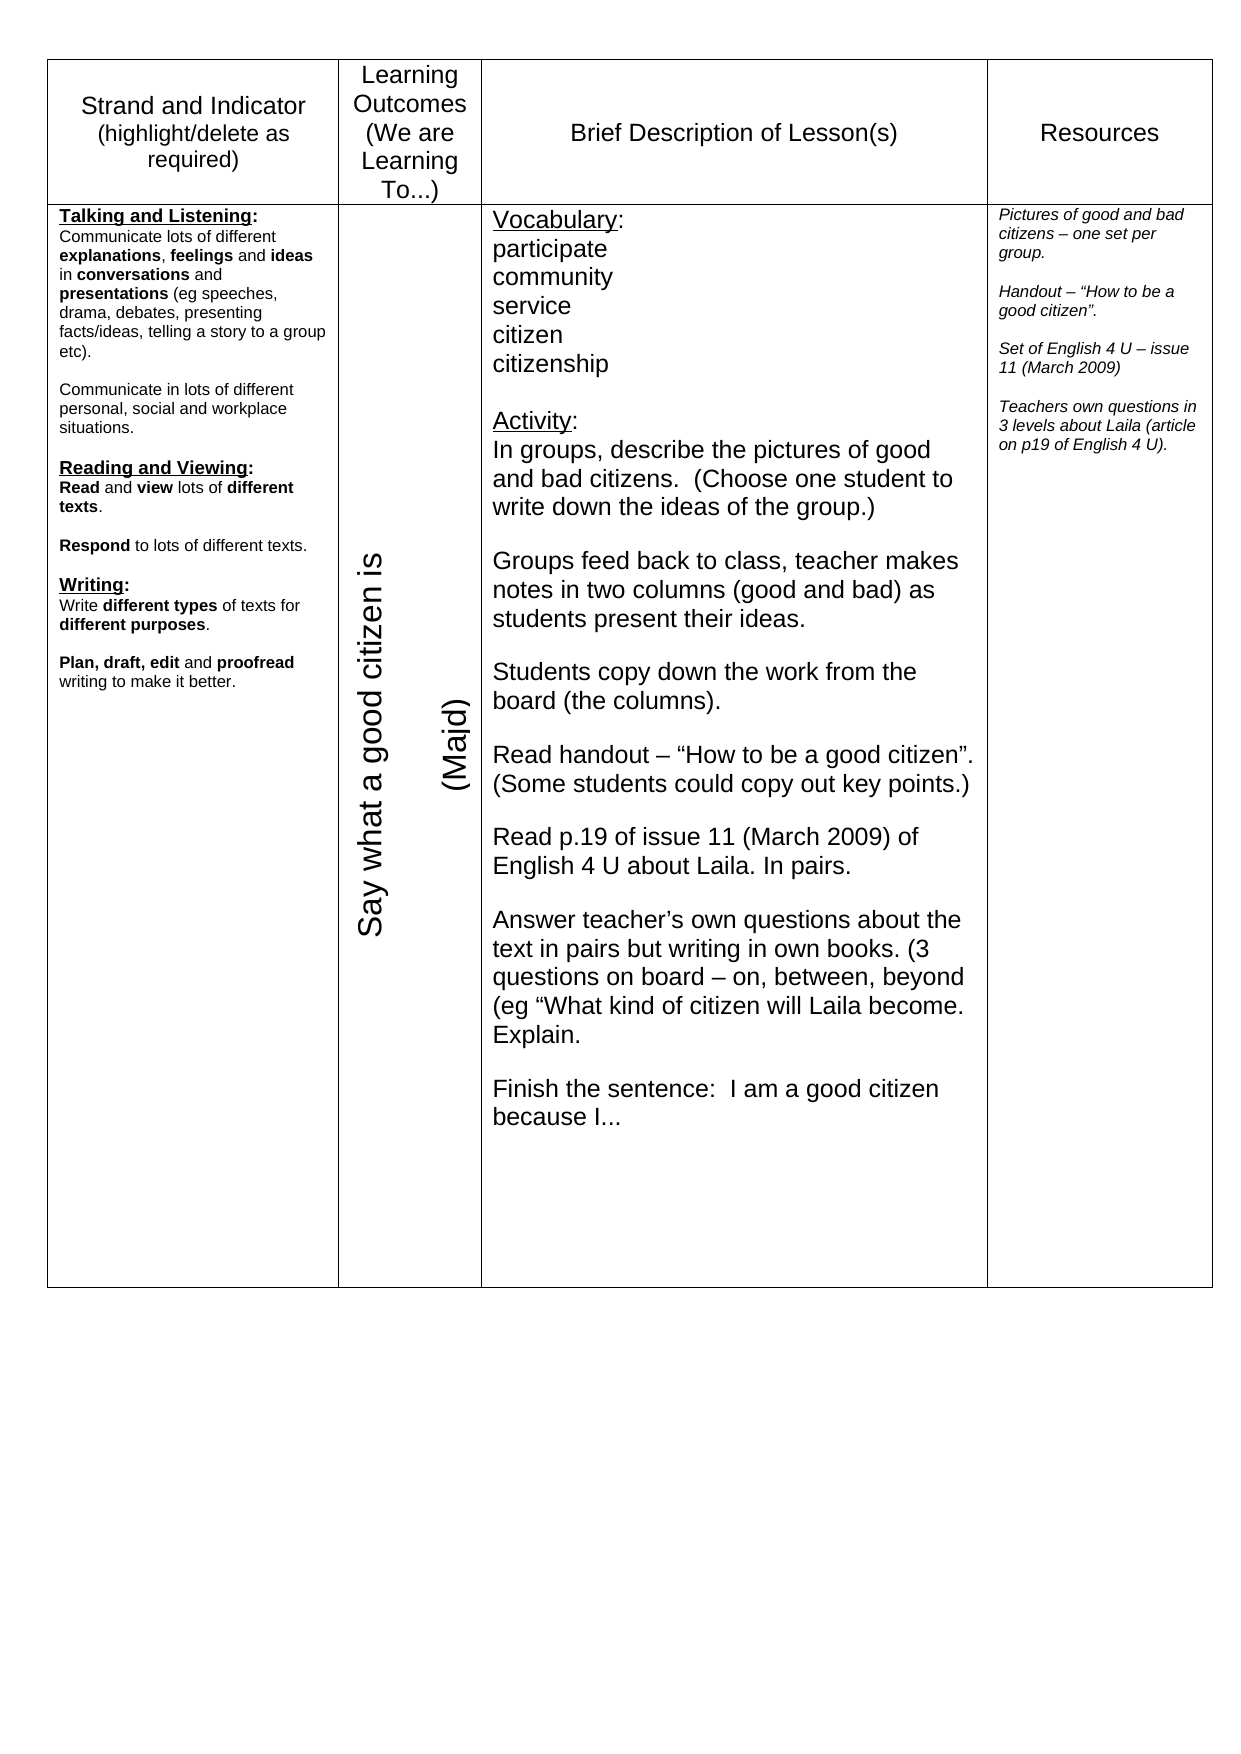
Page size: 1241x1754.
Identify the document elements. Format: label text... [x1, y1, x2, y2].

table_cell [48, 205, 338, 1287]
table_cell Pictures of good and bad citizens – one set per group. Handout – “How to be a good citizen”. Set of English 4 U – issue 11 (March 2009) Teachers own questions in 3 levels about Laila (article on p19 of English 4 U). [988, 205, 1212, 1287]
table_header Brief Description of Lesson(s) [482, 60, 987, 204]
table_cell Vocabulary: participate community service citizen citizenship Activity: In groups, describe the pictures of good and bad citizens. (Choose one student to write down the ideas of the group.) Groups feed back to class, teacher makes notes in two columns (good and bad) as students present their ideas. Students copy down the work from the board (the columns). Read handout – “How to be a good citizen”. (Some students could copy out key points.) Read p.19 of issue 11 (March 2009) of English 4 U about Laila. In pairs. Answer teacher’s own questions about the text in pairs but writing in own books. (3 questions on board – on, between, beyond (eg “What kind of citizen will Laila become. Explain. Finish the sentence: I am a good citizen because I... [482, 205, 987, 1287]
table_header Strand and Indicator (highlight/delete as required) [48, 60, 338, 204]
table_header Learning Outcomes (We are Learning To...) [339, 60, 481, 204]
table_header Resources [988, 60, 1212, 204]
table_cell Say what a good citizen is (Majd) [339, 205, 481, 1287]
